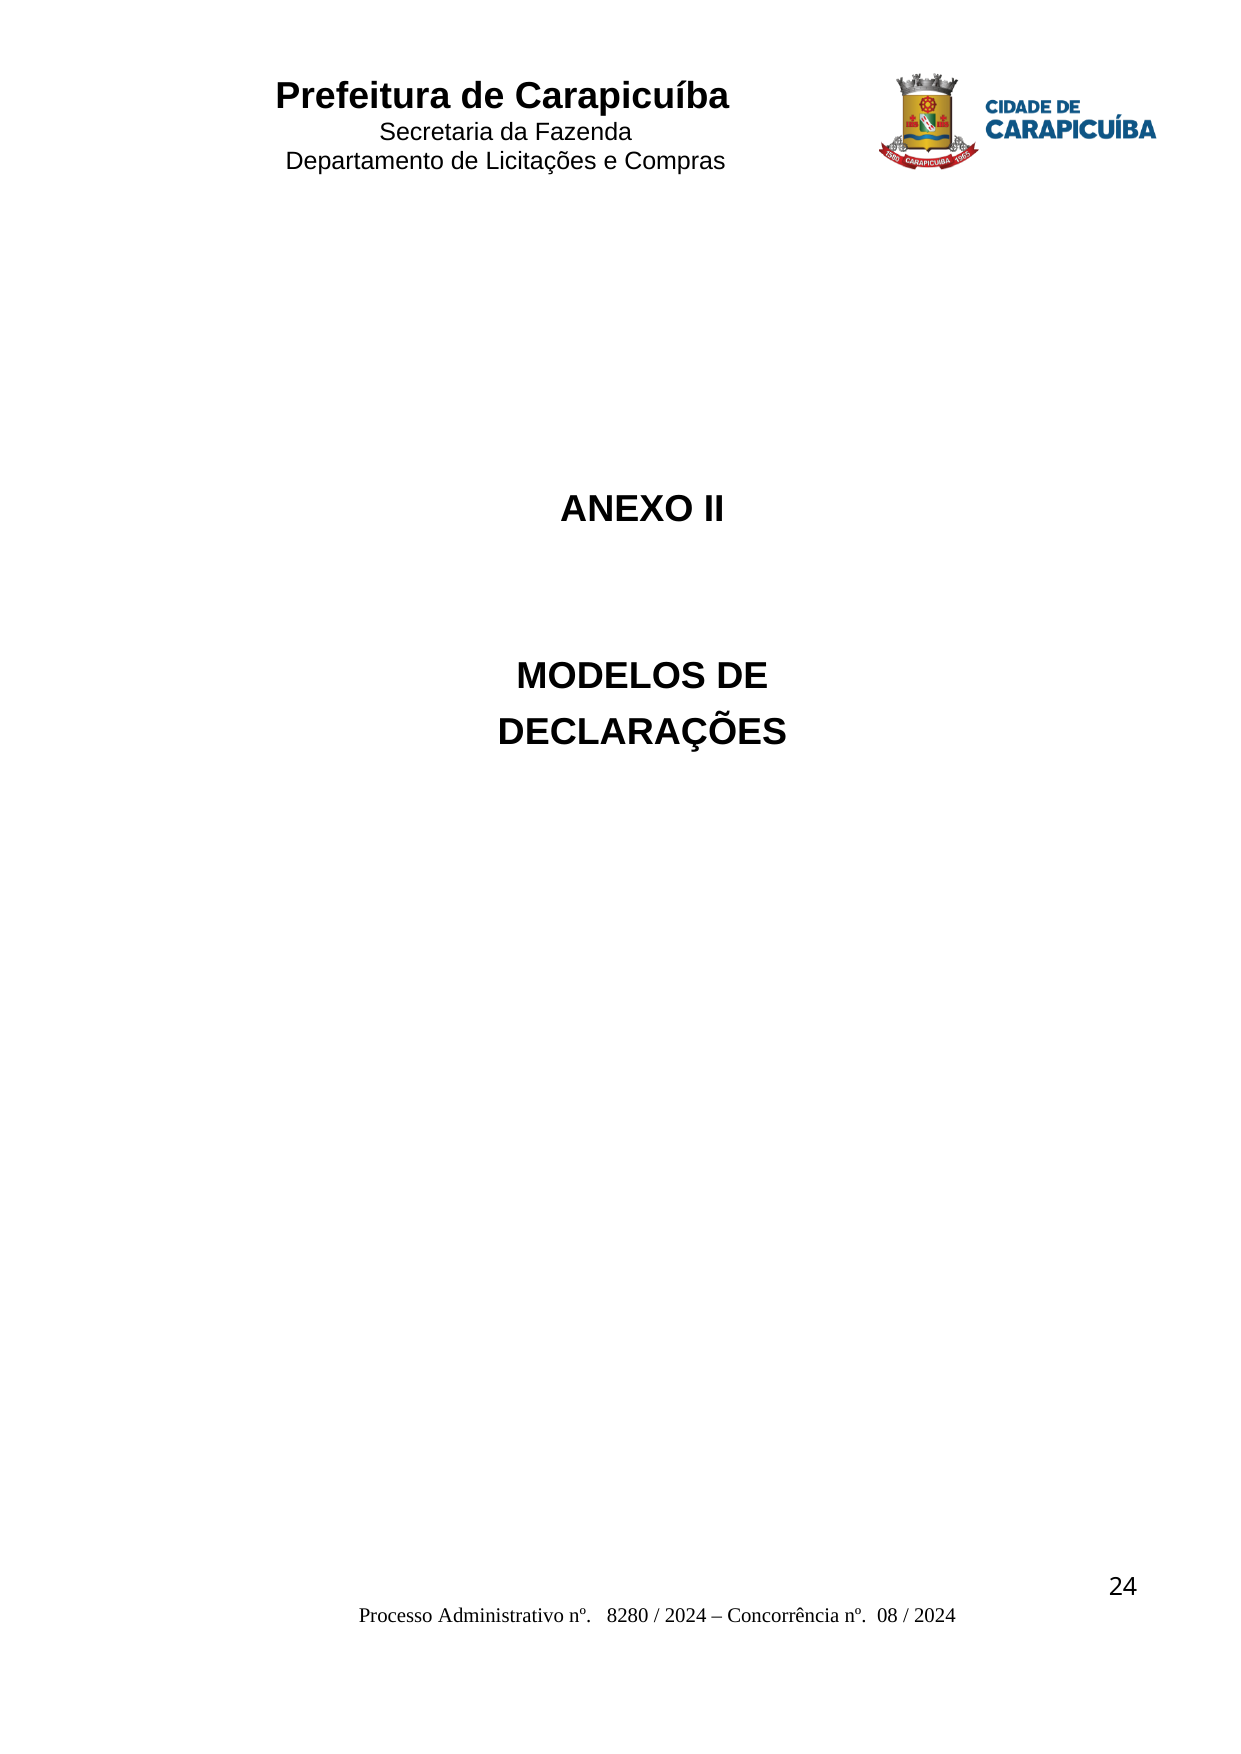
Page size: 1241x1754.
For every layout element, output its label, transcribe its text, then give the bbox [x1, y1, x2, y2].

picture [877, 65, 1159, 172]
text ANEXO II [133, 487, 1152, 530]
text DECLARAÇÕES [133, 709, 1152, 752]
text MODELOS DE [133, 653, 1152, 697]
